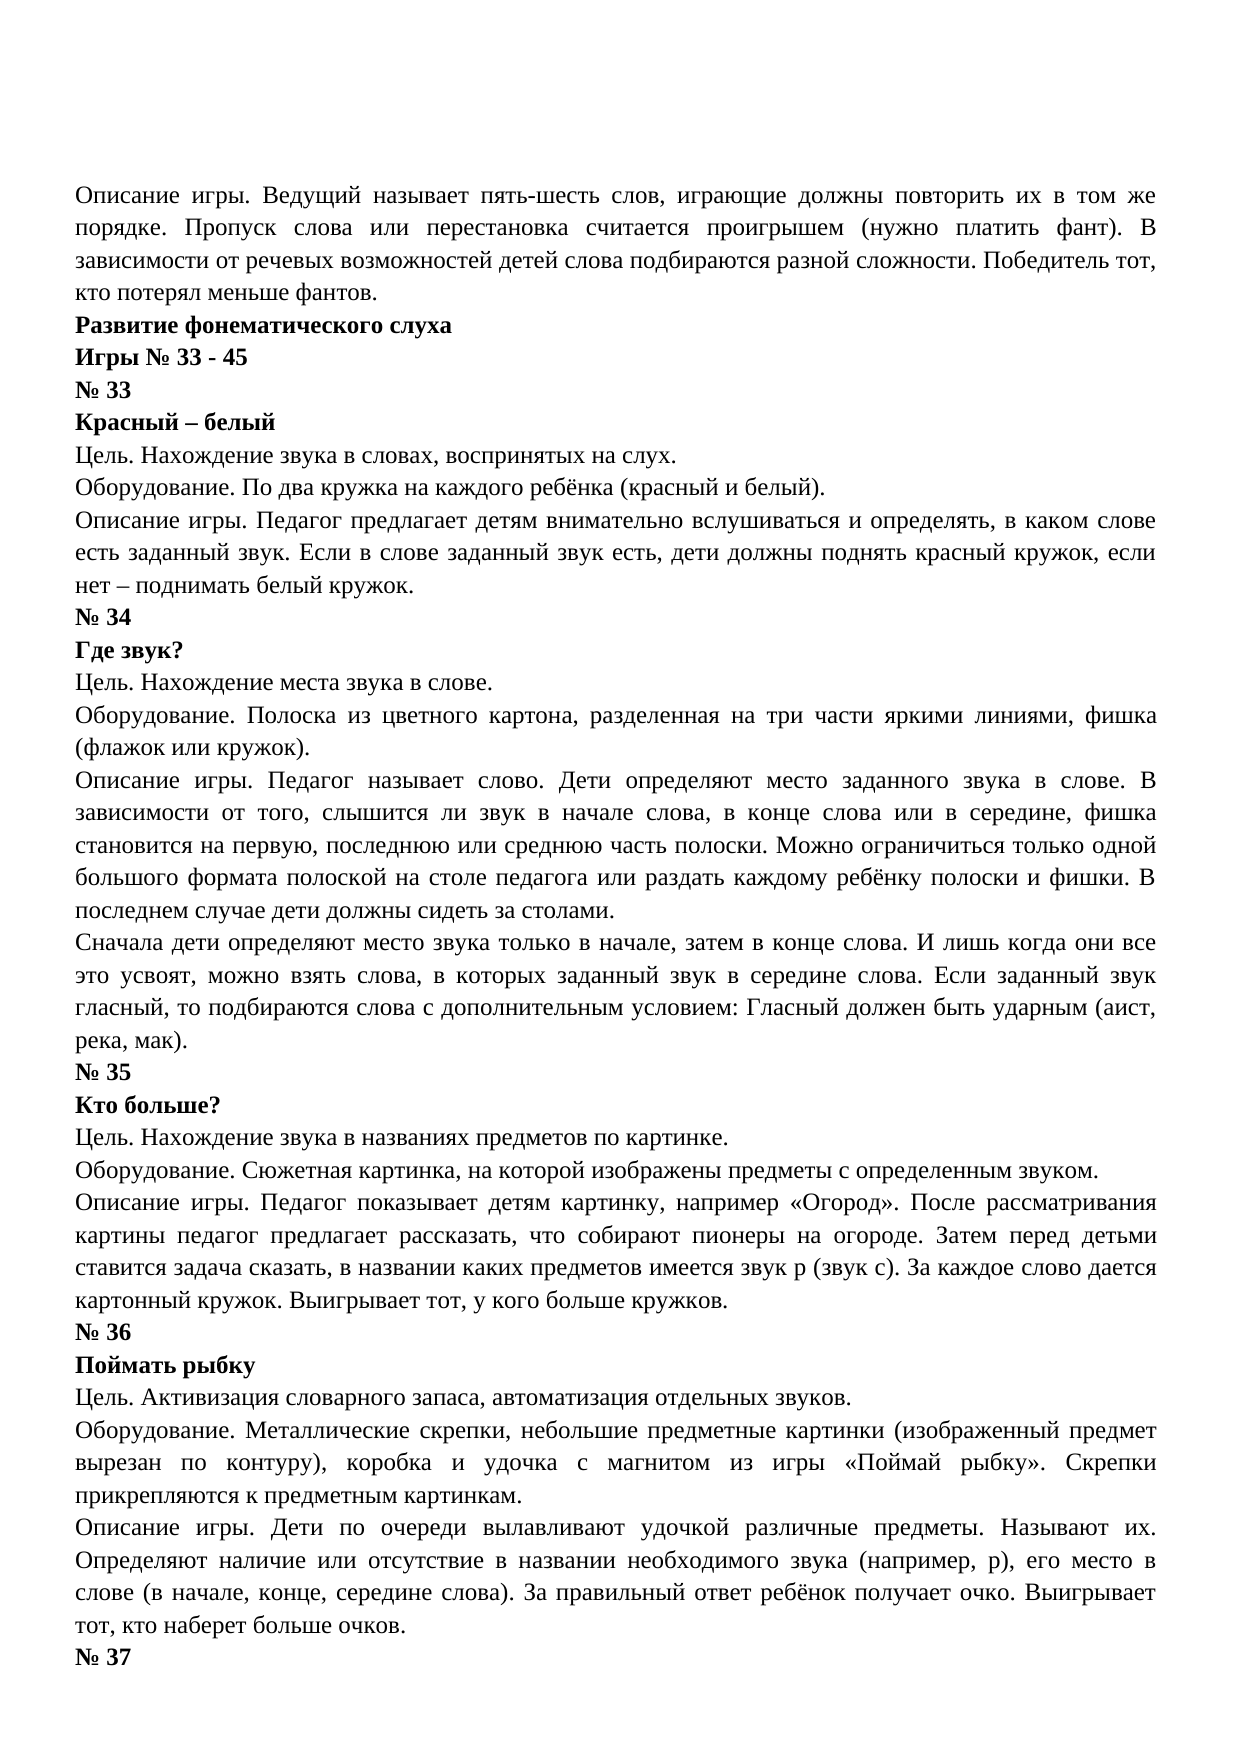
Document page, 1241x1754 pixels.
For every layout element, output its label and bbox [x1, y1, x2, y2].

table_header [74, 174, 1159, 1672]
